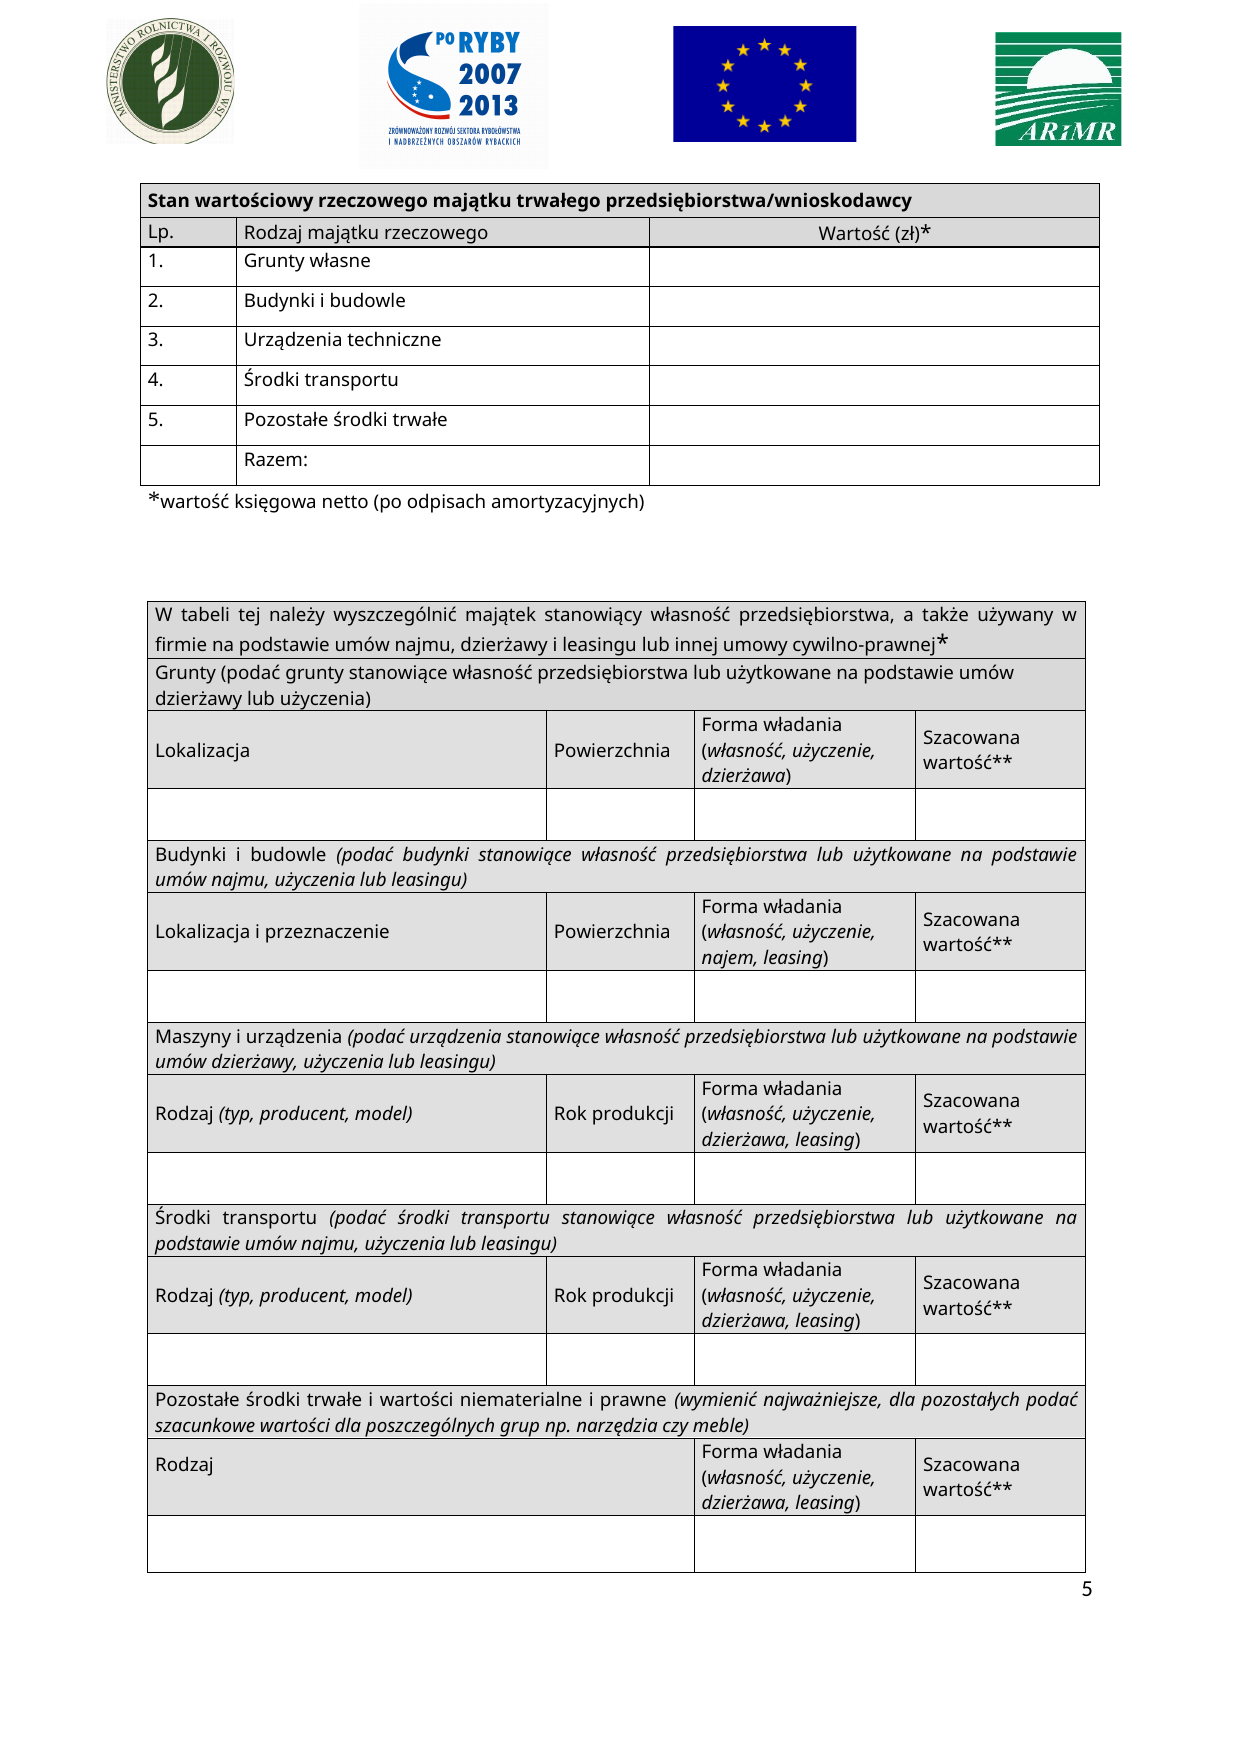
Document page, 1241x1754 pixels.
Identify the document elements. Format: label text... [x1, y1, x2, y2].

table_cell [547, 789, 694, 840]
table_cell Rodzaj [148, 1439, 694, 1515]
table_header W tabeli tej należy wyszczególnić majątek stanowiący własność przedsiębiorstwa, a także używany w firmie na podstawie umów najmu, dzierżawy i leasingu lub innej umowy cywilno-prawnej* [148, 602, 1085, 658]
table_cell Rodzaj (typ, producent, model) [148, 1257, 546, 1333]
table_cell [695, 971, 915, 1022]
table_cell 4. [141, 366, 236, 405]
table_cell [148, 1153, 546, 1204]
table_cell [916, 1153, 1085, 1204]
table_cell 1. [141, 248, 236, 286]
table_cell [148, 1334, 546, 1385]
table_cell 2. [141, 287, 236, 326]
table_cell [148, 971, 546, 1022]
table_cell [148, 1516, 694, 1572]
table_cell [916, 1516, 1085, 1572]
table_cell Grunty własne [237, 248, 649, 286]
table_cell [695, 1153, 915, 1204]
table_header Stan wartościowy rzeczowego majątku trwałego przedsiębiorstwa/wnioskodawcy [141, 184, 1099, 217]
table_cell [650, 366, 1099, 405]
table_cell [916, 789, 1085, 840]
table_cell Rodzaj (typ, producent, model) [148, 1075, 546, 1152]
table_cell Rodzaj majątku rzeczowego [237, 218, 649, 246]
table_cell [916, 1334, 1085, 1385]
table_cell Forma władania (własność, użyczenie, najem, leasing) [695, 893, 915, 970]
table_cell Lp. [141, 218, 236, 246]
table_cell Powierzchnia [547, 711, 694, 788]
table_cell [650, 287, 1099, 326]
table_cell [695, 1516, 915, 1572]
table_cell Powierzchnia [547, 893, 694, 970]
table_cell [547, 1334, 694, 1385]
table_cell [695, 1334, 915, 1385]
table_cell Grunty (podać grunty stanowiące własność przedsiębiorstwa lub użytkowane na podstawie umów dzierżawy lub użyczenia) [148, 659, 1085, 710]
picture [106, 18, 235, 144]
picture [995, 32, 1122, 146]
picture [359, 3, 549, 169]
table_cell Szacowana wartość** [916, 893, 1085, 970]
table_cell [650, 248, 1099, 286]
table_cell Szacowana wartość** [916, 1439, 1085, 1515]
table_cell Szacowana wartość** [916, 1257, 1085, 1333]
table_cell Forma władania (własność, użyczenie, dzierżawa, leasing) [695, 1257, 915, 1333]
table_cell [148, 789, 546, 840]
table_cell Budynki i budowle (podać budynki stanowiące własność przedsiębiorstwa lub użytkowane na podstawie umów najmu, użyczenia lub leasingu) [148, 841, 1085, 892]
table_cell Forma władania (własność, użyczenie, dzierżawa, leasing) [695, 1439, 915, 1515]
table_cell Maszyny i urządzenia (podać urządzenia stanowiące własność przedsiębiorstwa lub użytkowane na podstawie umów dzierżawy, użyczenia lub leasingu) [148, 1023, 1085, 1074]
picture [673, 26, 857, 142]
table_cell Środki transportu (podać środki transportu stanowiące własność przedsiębiorstwa lub użytkowane na podstawie umów najmu, użyczenia lub leasingu) [148, 1205, 1085, 1256]
table_cell [650, 406, 1099, 445]
table_cell [547, 971, 694, 1022]
table_cell Forma władania (własność, użyczenie, dzierżawa) [695, 711, 915, 788]
text *wartość księgowa netto (po odpisach amortyzacyjnych) [148, 486, 1092, 514]
table_cell [695, 789, 915, 840]
table_cell Urządzenia techniczne [237, 327, 649, 365]
table_cell [916, 971, 1085, 1022]
table_cell [547, 1153, 694, 1204]
table_cell [141, 446, 236, 484]
table_cell 5. [141, 406, 236, 445]
table_cell [650, 446, 1099, 484]
table_cell Wartość (zł)* [650, 218, 1099, 246]
table_cell Lokalizacja i przeznaczenie [148, 893, 546, 970]
table_cell Rok produkcji [547, 1075, 694, 1152]
table_cell Razem: [237, 446, 649, 484]
table_cell [650, 327, 1099, 365]
table_cell Szacowana wartość** [916, 711, 1085, 788]
table_cell Pozostałe środki trwałe i wartości niematerialne i prawne (wymienić najważniejsze, dla pozostałych podać szacunkowe wartości dla poszczególnych grup np. narzędzia czy meble) [148, 1386, 1085, 1437]
table_cell 3. [141, 327, 236, 365]
table_cell Pozostałe środki trwałe [237, 406, 649, 445]
table_cell Forma władania (własność, użyczenie, dzierżawa, leasing) [695, 1075, 915, 1152]
table_cell Środki transportu [237, 366, 649, 405]
table_cell Budynki i budowle [237, 287, 649, 326]
table_cell Szacowana wartość** [916, 1075, 1085, 1152]
table_cell Rok produkcji [547, 1257, 694, 1333]
table_cell Lokalizacja [148, 711, 546, 788]
